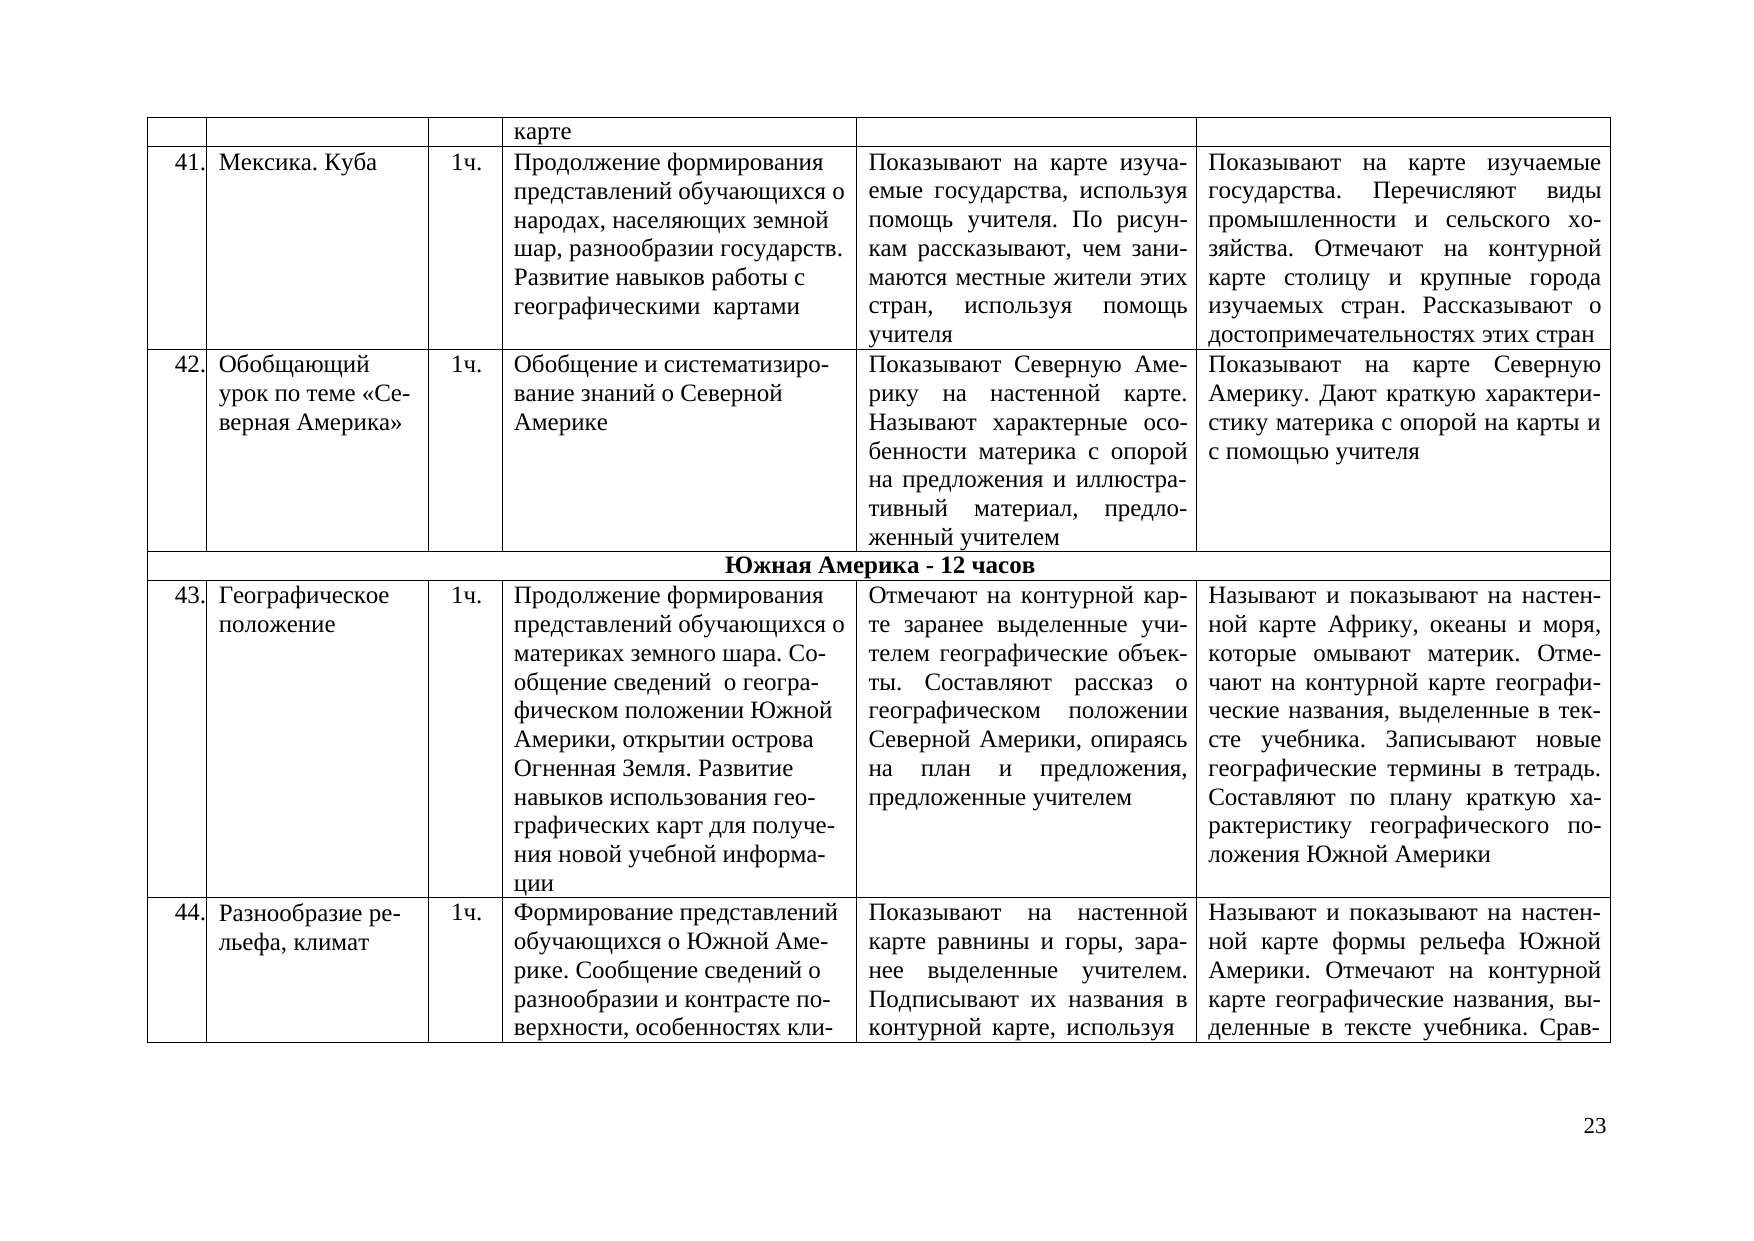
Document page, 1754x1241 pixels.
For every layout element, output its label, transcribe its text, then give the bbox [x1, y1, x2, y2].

table_cell 1ч. [429, 581, 502, 897]
table_cell Отмечают на контурной кар- те заранее выделенные учи- телем географические объек- ты. Составляют рассказ о географическом положении Северной Америки, опираясь на план и предложения, предложенные учителем [857, 581, 1196, 897]
table_cell Показывают Северную Аме- рику на настенной карте. Называют характерные осо- бенности материка с опорой на предложения и иллюстра- тивный материал, предло- женный учителем [857, 350, 1196, 551]
table_header [148, 118, 206, 146]
table_cell 44. [148, 898, 206, 1042]
table_cell Обобщение и систематизиро- вание знаний о Северной Америке [503, 350, 856, 551]
table_cell 1ч. [429, 147, 502, 348]
table_header [207, 118, 428, 146]
table_header [1197, 118, 1610, 146]
table_cell 1ч. [429, 350, 502, 551]
table_cell Называют и показывают на настен- ной карте Африку, океаны и моря, которые омывают материк. Отме- чают на контурной карте географи- ческие названия, выделенные в тек- сте учебника. Записывают новые географические термины в тетрадь. Составляют по плану краткую ха- рактеристику географического по- ложения Южной Америки [1197, 581, 1610, 897]
table_cell Мексика. Куба [207, 147, 428, 348]
table_cell Показывают на карте изуча- емые государства, используя помощь учителя. По рисун- кам рассказывают, чем зани- маются местные жители этих стран, используя помощь учителя [857, 147, 1196, 348]
table_cell Показывают на карте изучаемые государства. Перечисляют виды промышленности и сельского хо- зяйства. Отмечают на контурной карте столицу и крупные города изучаемых стран. Рассказывают о достопримечательностях этих стран [1197, 147, 1610, 348]
table_cell 42. [148, 350, 206, 551]
table_cell Южная Америка - 12 часов [148, 552, 1610, 579]
table_cell Показывают на карте Северную Америку. Дают краткую характери- стику материка с опорой на карты и с помощью учителя [1197, 350, 1610, 551]
table_cell 1ч. [429, 898, 502, 1042]
table_header [857, 118, 1196, 146]
table_cell 43. [148, 581, 206, 897]
table_header [429, 118, 502, 146]
table_cell 41. [148, 147, 206, 348]
table_cell Географическое положение [207, 581, 428, 897]
table_cell Продолжение формирования представлений обучающихся о народах, населяющих земной шар, разнообразии государств. Развитие навыков работы с географическими картами [503, 147, 856, 348]
table_cell Называют и показывают на настен- ной карте формы рельефа Южной Америки. Отмечают на контурной карте географические названия, вы- деленные в тексте учебника. Срав- [1197, 898, 1610, 1042]
table_header карте [503, 118, 856, 146]
table_cell Формирование представлений обучающихся о Южной Аме- рике. Сообщение сведений о разнообразии и контрасте по- верхности, особенностях кли- [503, 898, 856, 1042]
table_cell Продолжение формирования представлений обучающихся о материках земного шара. Со- общение сведений о геогра- фическом положении Южной Америки, открытии острова Огненная Земля. Развитие навыков использования гео- графических карт для получе- ния новой учебной информа- ции [503, 581, 856, 897]
table_cell Показывают на настенной карте равнины и горы, зара- нее выделенные учителем. Подписывают их названия в контурной карте, используя [857, 898, 1196, 1042]
table_cell Обобщающий урок по теме «Се- верная Америка» [207, 350, 428, 551]
table_cell Разнообразие ре- льефа, климат [207, 898, 428, 1042]
